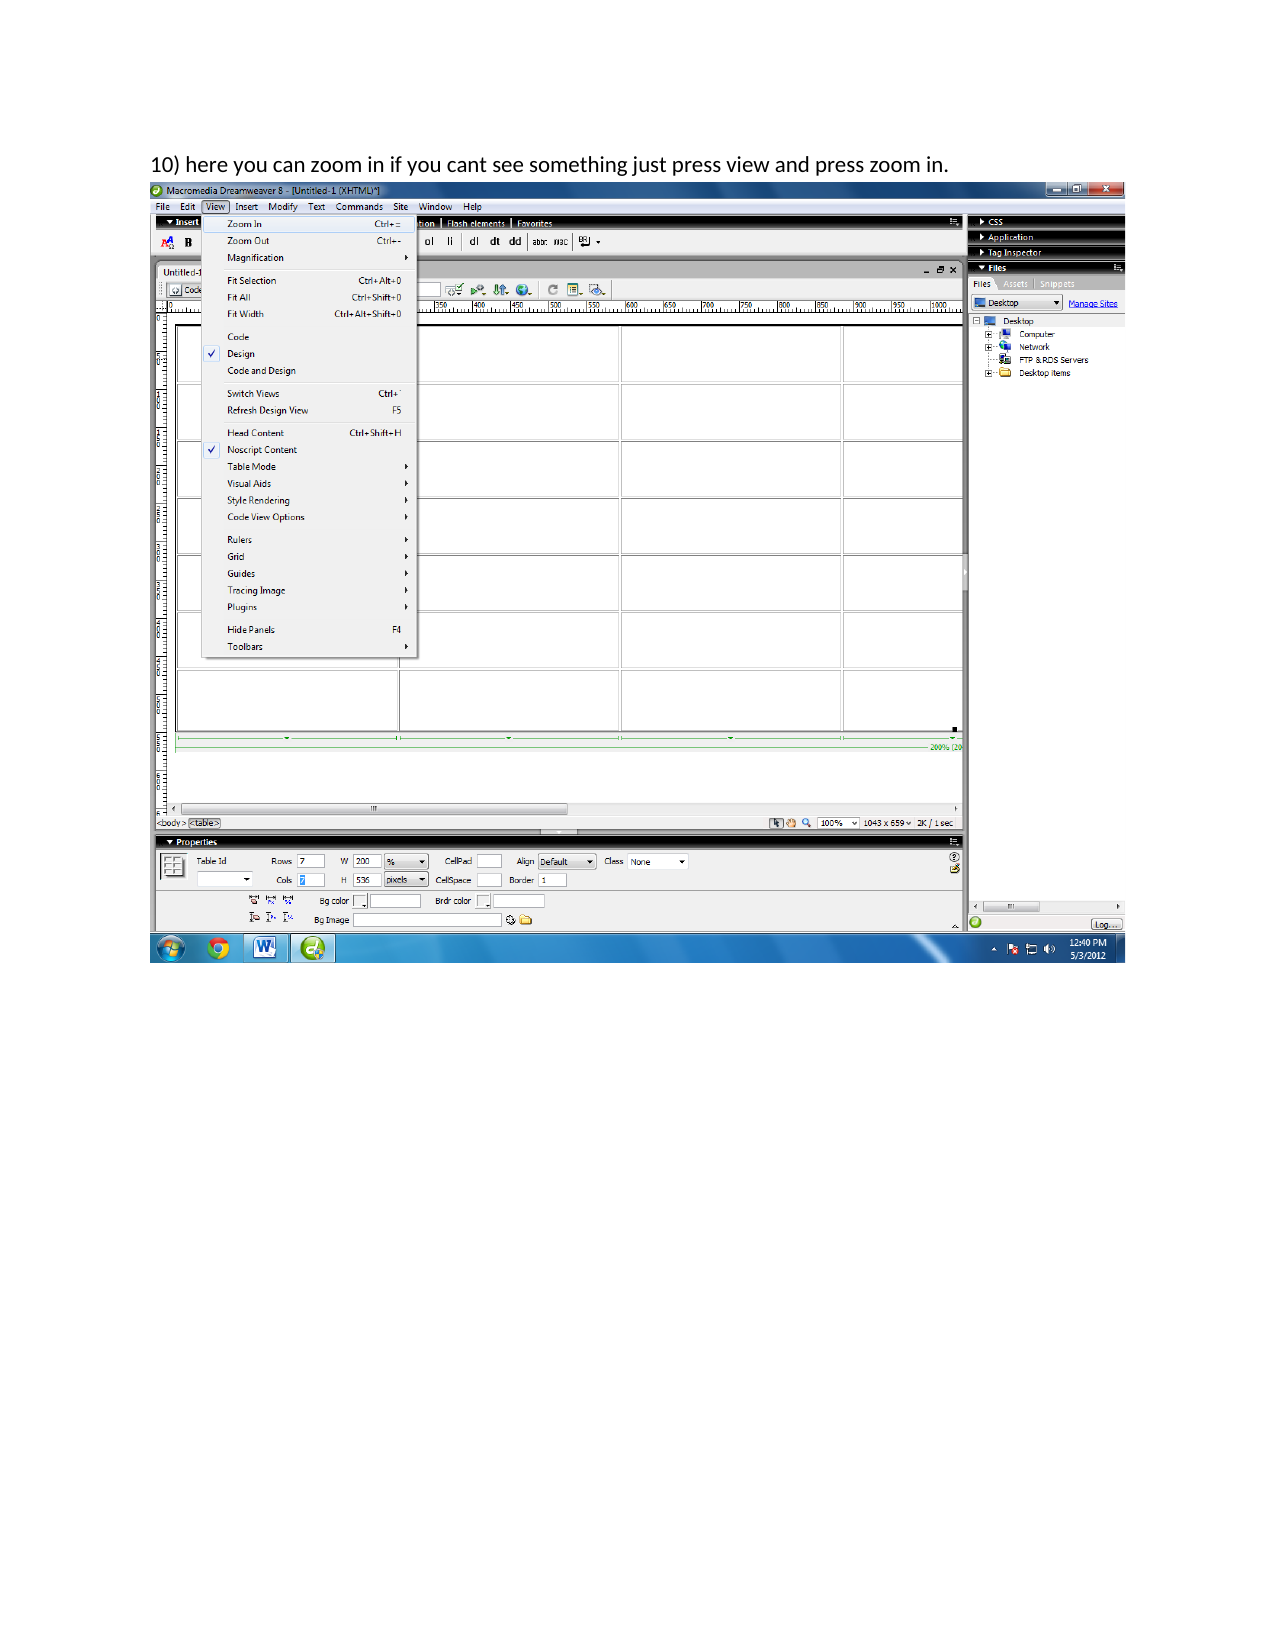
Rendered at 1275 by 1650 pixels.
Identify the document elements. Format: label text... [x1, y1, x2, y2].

text 10) here you can zoom in if you cant see something just press view and press zoom in. [150, 150, 1125, 182]
picture [150, 182, 1125, 963]
